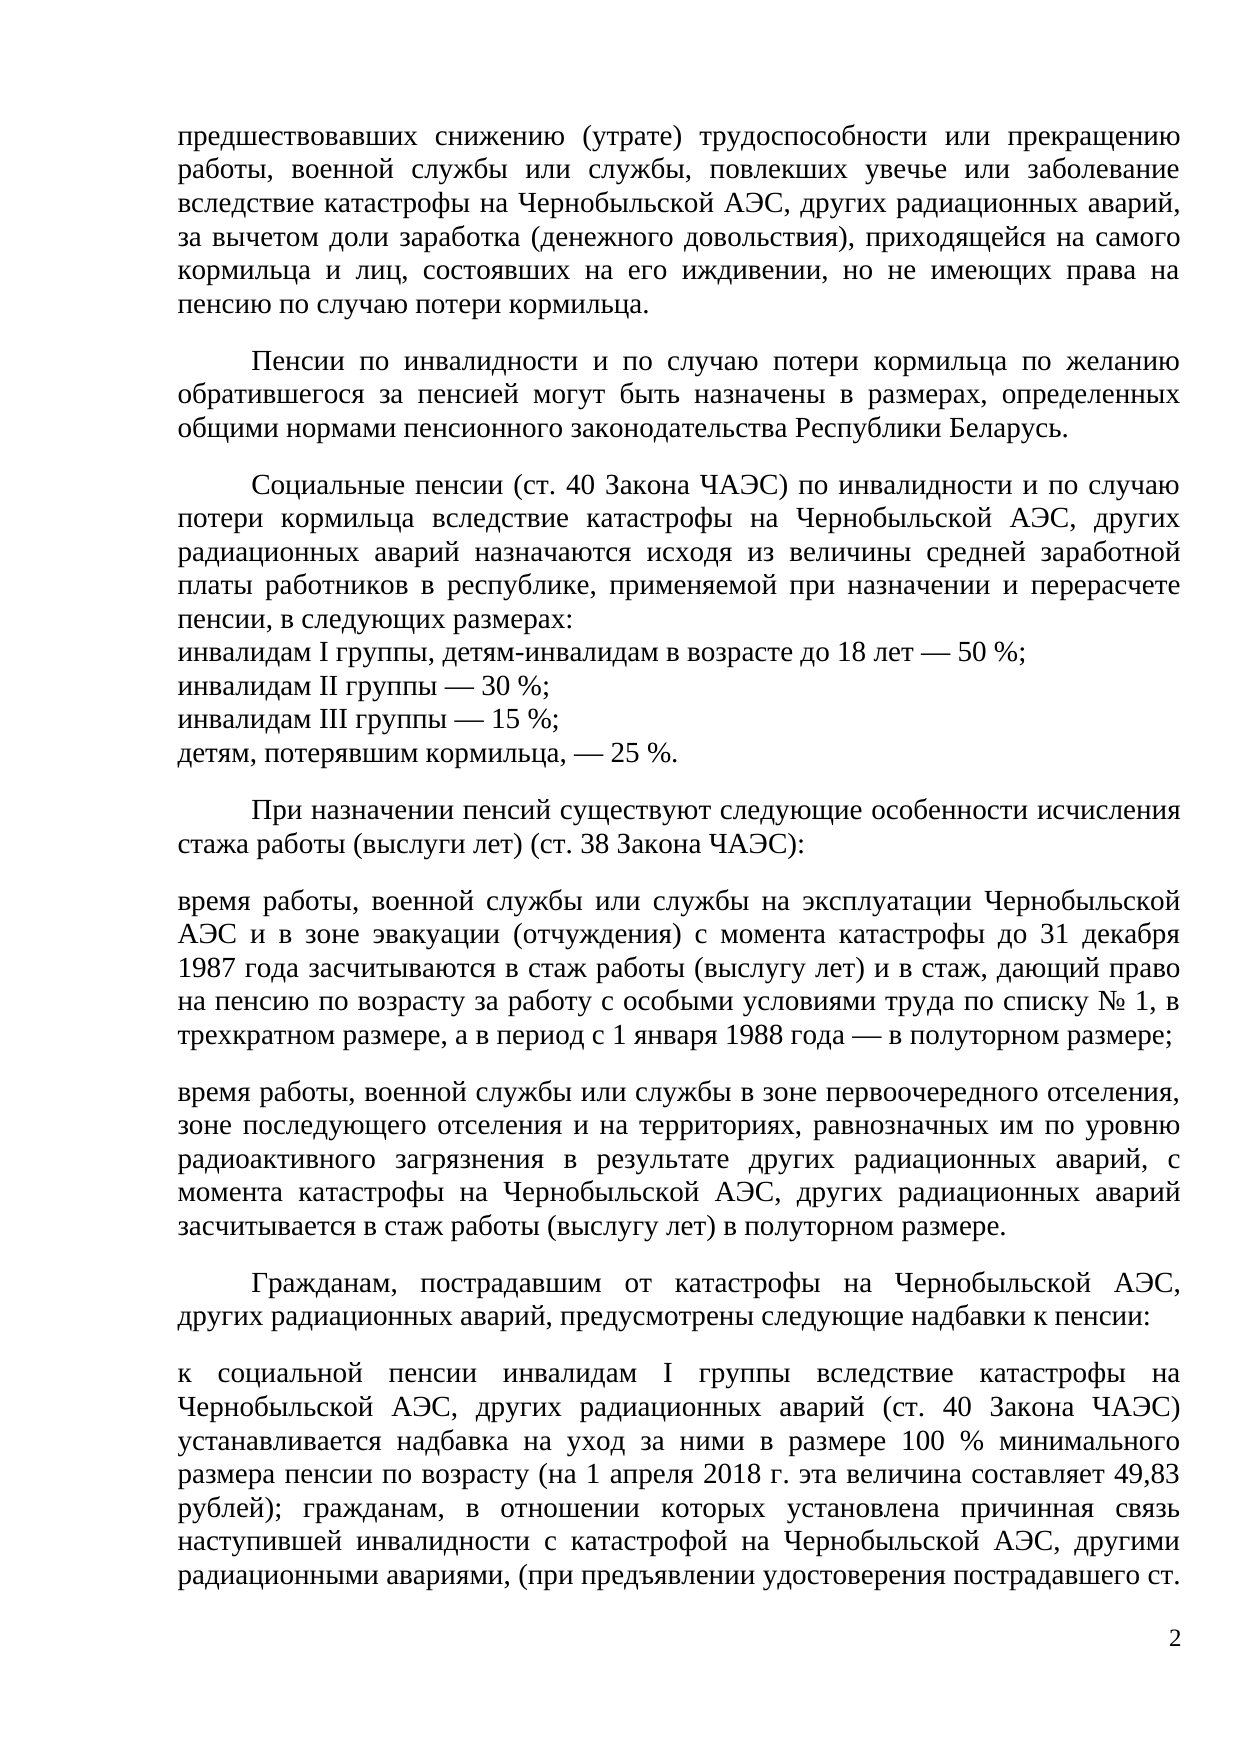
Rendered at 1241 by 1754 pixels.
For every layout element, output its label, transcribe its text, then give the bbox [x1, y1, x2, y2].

text время работы, военной службы или службы на эксплуатации Чернобыльской АЭС и в зоне эвакуации (отчуждения) с момента катастрофы до 31 декабря 1987 года засчитываются в стаж работы (выслугу лет) и в стаж, дающий право на пенсию по возрасту за работу с особыми условиями труда по списку № 1, в трехкратном размере, а в период с 1 января 1988 года — в полуторном размере; [177, 883, 1181, 1050]
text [177, 1356, 1181, 1590]
text детям, потерявшим кормильца, — 25 %. [177, 735, 1181, 769]
text время работы, военной службы или службы в зоне первоочередного отселения, зоне последующего отселения и на территориях, равнозначных им по уровню радиоактивного загрязнения в результате других радиационных аварий, с момента катастрофы на Чернобыльской АЭС, других радиационных аварий засчитывается в стаж работы (выслугу лет) в полуторном размере. [177, 1074, 1181, 1242]
text инвалидам I группы, детям-инвалидам в возрасте до 18 лет — 50 %; [177, 634, 1181, 668]
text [177, 118, 1181, 319]
text инвалидам III группы — 15 %; [177, 702, 1181, 735]
text инвалидам II группы — 30 %; [177, 668, 1181, 702]
text При назначении пенсий существуют следующие особенности исчисления стажа работы (выслуги лет) (ст. 38 Закона ЧАЭС): [177, 792, 1181, 859]
text Пенсии по инвалидности и по случаю потери кормильца по желанию обратившегося за пенсией могут быть назначены в размерах, определенных общими нормами пенсионного законодательства Республики Беларусь. [177, 343, 1181, 443]
text Гражданам, пострадавшим от катастрофы на Чернобыльской АЭС, других радиационных аварий, предусмотрены следующие надбавки к пенсии: [177, 1265, 1181, 1332]
text Социальные пенсии (ст. 40 Закона ЧАЭС) по инвалидности и по случаю потери кормильца вследствие катастрофы на Чернобыльской АЭС, других радиационных аварий назначаются исходя из величины средней заработной платы работников в республике, применяемой при назначении и перерасчете пенсии, в следующих размерах: [177, 467, 1181, 634]
